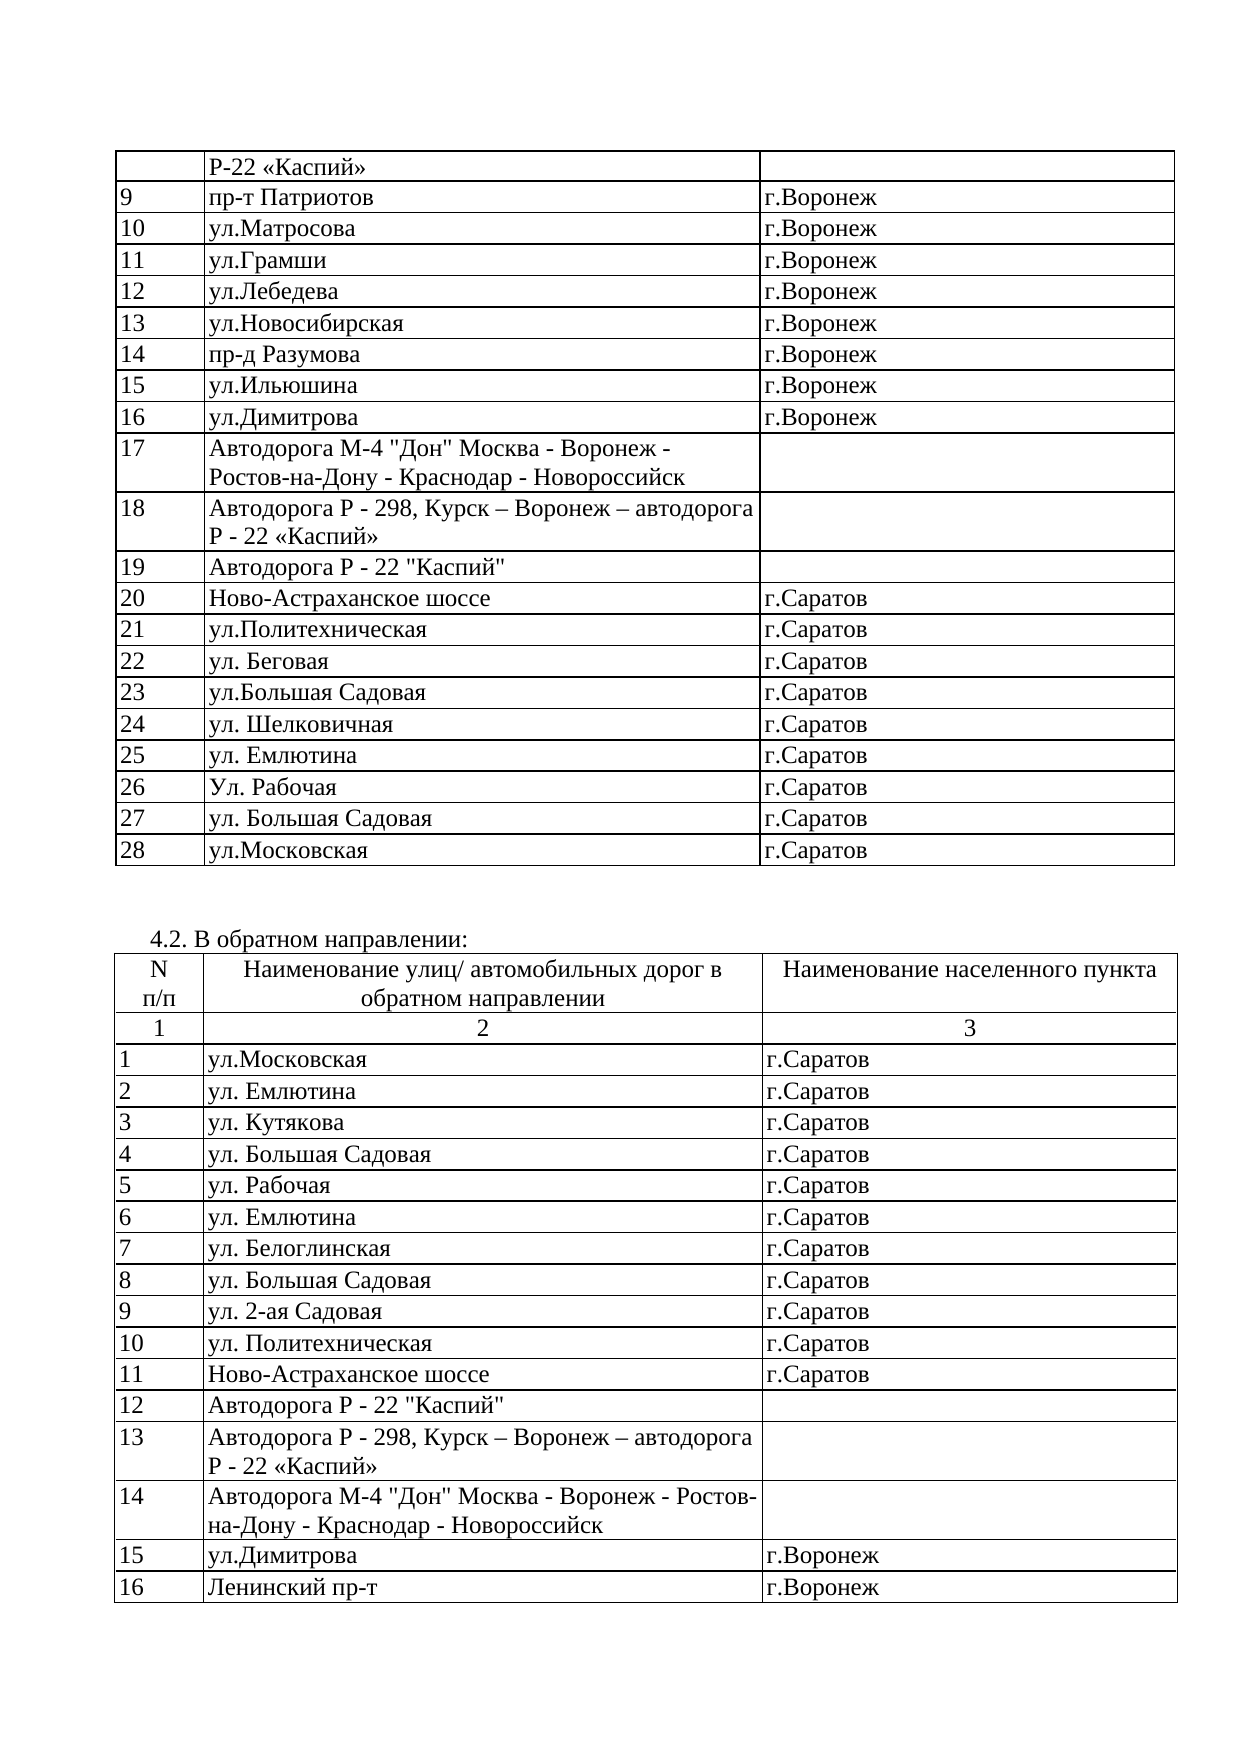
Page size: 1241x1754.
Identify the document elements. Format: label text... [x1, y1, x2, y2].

table_cell 28 [117, 835, 204, 865]
table_cell г.Саратов [763, 1232, 1177, 1263]
table_cell ул. Беговая [205, 646, 759, 676]
table_cell г.Саратов [761, 583, 1174, 613]
table_cell 7 [115, 1233, 203, 1263]
table_cell ул. 2-ая Садовая [204, 1296, 762, 1326]
table_cell ул.Лебедева [205, 276, 759, 306]
table_cell 18 [117, 493, 204, 550]
table_cell г.Саратов [763, 1295, 1177, 1326]
table_cell г.Воронеж [761, 245, 1174, 275]
table_cell Ул. Рабочая [205, 772, 759, 802]
table_cell Автодорога Р - 298, Курск – Воронеж – автодорога Р - 22 «Каспий» [205, 493, 759, 550]
table_cell ул. Рабочая [204, 1171, 762, 1200]
table_cell г.Саратов [763, 1263, 1177, 1295]
table_cell г.Саратов [763, 1358, 1177, 1389]
table_cell 27 [117, 803, 204, 833]
table_cell Автодорога Р - 298, Курск – Воронеж – автодорога Р - 22 «Каспий» [204, 1422, 762, 1479]
table_cell 3 [115, 1107, 203, 1137]
table_header Наименование улиц/ автомобильных дорог в обратном направлении [204, 954, 762, 1012]
table_cell 9 [115, 1296, 203, 1326]
table_cell г.Саратов [763, 1075, 1177, 1106]
table_cell 16 [115, 1571, 203, 1602]
table_cell 26 [117, 772, 204, 802]
table_cell 14 [117, 339, 204, 369]
table_cell 2 [204, 1013, 762, 1043]
table_cell [763, 1421, 1177, 1479]
table_cell 12 [115, 1390, 203, 1421]
table_cell ул. Большая Садовая [205, 803, 759, 833]
table_cell ул. Емлютина [204, 1076, 762, 1106]
table_cell 13 [117, 308, 204, 338]
table_cell [761, 152, 1174, 180]
table_cell ул. Шелковичная [205, 709, 759, 739]
table_cell ул.Димитрова [204, 1540, 762, 1570]
table_cell ул. Кутякова [204, 1108, 762, 1137]
table_cell 12 [117, 276, 204, 306]
table_cell г.Саратов [761, 678, 1174, 707]
table_cell ул.Матросова [205, 213, 759, 243]
table_cell ул.Димитрова [205, 402, 759, 432]
table_cell г.Воронеж [761, 213, 1174, 243]
table_cell 11 [115, 1359, 203, 1389]
table_cell [763, 1480, 1177, 1539]
table_cell г.Воронеж [761, 308, 1174, 338]
table_cell г.Саратов [761, 646, 1174, 676]
table_cell 3 [763, 1012, 1177, 1043]
table_cell ул.Московская [204, 1045, 762, 1074]
table_cell г.Воронеж [761, 339, 1174, 369]
table_cell г.Саратов [763, 1326, 1177, 1358]
table_cell Ленинский пр-т [204, 1572, 762, 1602]
table_cell г.Воронеж [761, 182, 1174, 212]
table_cell Автодорога Р - 22 "Каспий" [204, 1391, 762, 1421]
table_cell Ново-Астраханское шоссе [204, 1359, 762, 1389]
table_cell 20 [117, 583, 204, 613]
table_cell 17 [117, 434, 204, 491]
table_cell [761, 552, 1174, 582]
table_cell 5 [115, 1170, 203, 1200]
table_cell 1 [115, 1044, 203, 1074]
table_cell пр-т Патриотов [205, 182, 759, 212]
table_cell ул. Емлютина [204, 1202, 762, 1232]
table_cell г.Саратов [761, 615, 1174, 644]
table_cell 23 [117, 678, 204, 707]
table_header Наименование населенного пункта [763, 954, 1177, 1012]
table_cell ул. Емлютина [205, 741, 759, 770]
table_cell г.Воронеж [763, 1539, 1177, 1570]
table_cell г.Воронеж [761, 371, 1174, 401]
table_cell г.Саратов [763, 1106, 1177, 1137]
table_cell г.Саратов [761, 741, 1174, 770]
table_cell 8 [117, 152, 204, 180]
table_cell Автодорога Р - 22 "Каспий" [205, 552, 759, 582]
table_cell 13 [115, 1422, 203, 1479]
table_cell 1 [115, 1013, 203, 1043]
table_cell ул.Новосибирская [205, 308, 759, 338]
table_cell г.Воронеж [763, 1570, 1177, 1602]
table_cell ул. Большая Садовая [204, 1139, 762, 1169]
table_cell г.Саратов [761, 709, 1174, 739]
table_cell ул. Политехническая [204, 1328, 762, 1358]
table_cell ул.Большая Садовая [205, 678, 759, 707]
table_cell ул.Московская [205, 835, 759, 865]
table_cell Автодорога М-4 "Дон" Москва - Воронеж - Ростов-на-Дону - Краснодар - Новороссийск [205, 434, 759, 491]
table_cell 14 [115, 1481, 203, 1539]
table_cell [763, 1389, 1177, 1421]
table_cell 19 [117, 552, 204, 582]
table_cell Автодорога М-4 "Дон" Москва - Воронеж - Ростов-на-Дону - Краснодар - Новороссийск [204, 1481, 762, 1539]
table_cell ул. Большая Садовая [204, 1265, 762, 1295]
table_cell г.Саратов [761, 835, 1174, 865]
text 4.2. В обратном направлении: [150, 924, 1090, 952]
table_cell [761, 493, 1174, 550]
table_cell 25 [117, 741, 204, 770]
table_cell 10 [115, 1327, 203, 1358]
table_cell 21 [117, 615, 204, 644]
table_cell г.Саратов [761, 803, 1174, 833]
table_cell 6 [115, 1201, 203, 1232]
table_cell ул.Грамши [205, 245, 759, 275]
table_cell 11 [117, 245, 204, 275]
table_cell 15 [117, 371, 204, 401]
table_cell 9 [117, 182, 204, 212]
table_cell 24 [117, 709, 204, 739]
table_cell ул.Ильюшина [205, 371, 759, 401]
table_cell [761, 434, 1174, 491]
table_cell 4 [115, 1139, 203, 1169]
table_cell Ново-Астраханское шоссе [205, 583, 759, 613]
table_cell г.Саратов [761, 772, 1174, 802]
table_cell 22 [117, 646, 204, 676]
table_header N п/п [115, 954, 203, 1012]
table_cell 16 [117, 402, 204, 432]
table_cell 2 [115, 1076, 203, 1106]
table_cell г.Саратов [763, 1043, 1177, 1074]
table_cell г.Саратов [763, 1169, 1177, 1200]
table_cell 8 [115, 1264, 203, 1295]
table_cell ул.Политехническая [205, 615, 759, 644]
table_cell пр-д Разумова [205, 339, 759, 369]
table_cell г.Воронеж [761, 276, 1174, 306]
table_cell ул. Белоглинская [204, 1233, 762, 1263]
table_cell 15 [115, 1540, 203, 1570]
table_cell 10 [117, 213, 204, 243]
table_cell г.Воронеж [761, 402, 1174, 432]
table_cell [205, 152, 759, 180]
table_cell г.Саратов [763, 1200, 1177, 1232]
table_cell г.Саратов [763, 1138, 1177, 1169]
